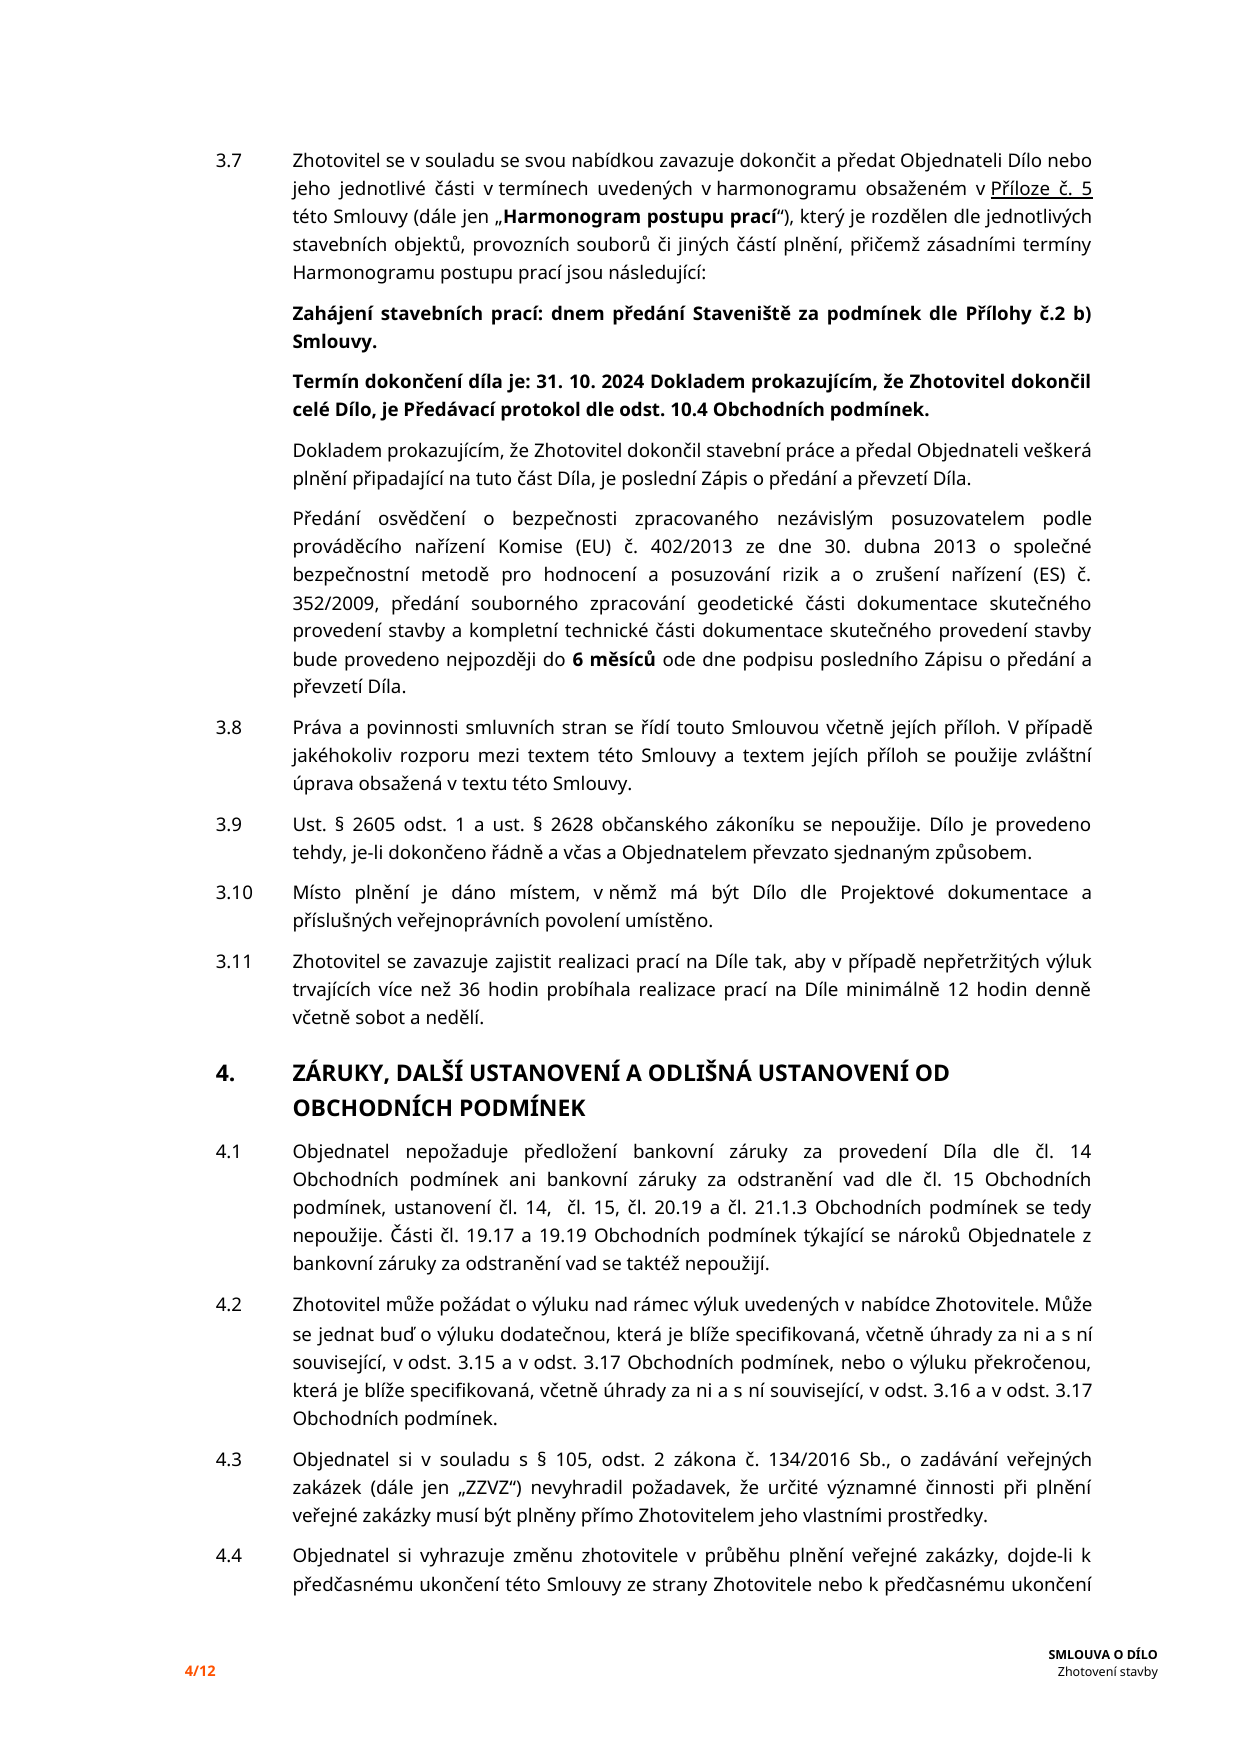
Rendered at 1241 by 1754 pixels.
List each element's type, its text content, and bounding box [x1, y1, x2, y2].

text Ust. § 2605 odst. 1 a ust. § 2628 občanského zákoníku se nepoužije. Dílo je provedeno tehdy, je-li dokončeno řádně a včas a Objednatelem převzato sjednaným způsobem. [216, 811, 1093, 864]
text Místo plnění je dáno místem, v němž má být Dílo dle Projektové dokumentace a příslušných veřejnoprávních povolení umístěno. [216, 879, 1093, 933]
text Práva a povinnosti smluvních stran se řídí touto Smlouvou včetně jejích příloh. V případě jakéhokoliv rozporu mezi textem této Smlouvy a textem jejích příloh se použije zvláštní úprava obsažená v textu této Smlouvy. [216, 714, 1093, 796]
text Předání osvědčení o bezpečnosti zpracovaného nezávislým posuzovatelem podle prováděcího nařízení Komise (EU) č. 402/2013 ze dne 30. dubna 2013 o společné bezpečnostní metodě pro hodnocení a posuzování rizik a o zrušení nařízení (ES) č. 352/2009, předání souborného zpracování geodetické části dokumentace skutečného provedení stavby a kompletní technické části dokumentace skutečného provedení stavby bude provedeno nejpozději do 6 měsíců ode dne podpisu posledního Zápisu o předání a převzetí Díla. [292, 506, 1093, 699]
text Objednatel si v souladu s § 105, odst. 2 zákona č. 134/2016 Sb., o zadávání veřejných zakázek (dále jen „ZZVZ“) nevyhradil požadavek, že určité významné činnosti při plnění veřejné zakázky musí být plněny přímo Zhotovitelem jeho vlastními prostředky. [216, 1446, 1093, 1528]
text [216, 1543, 1093, 1596]
text Dokladem prokazujícím, že Zhotovitel dokončil stavební práce a předal Objednateli veškerá plnění připadající na tuto část Díla, je poslední Zápis o předání a převzetí Díla. [292, 437, 1093, 491]
text Zhotovitel se v souladu se svou nabídkou zavazuje dokončit a předat Objednateli Dílo nebo jeho jednotlivé části v termínech uvedených v harmonogramu obsaženém v Příloze č. 5 této Smlouvy (dále jen „Harmonogram postupu prací“), který je rozdělen dle jednotlivých stavebních objektů, provozních souborů či jiných částí plnění, přičemž zásadními termíny Harmonogramu postupu prací jsou následující: [216, 147, 1093, 285]
text Zhotovitel se zavazuje zajistit realizaci prací na Díle tak, aby v případě nepřetržitých výluk trvajících více než 36 hodin probíhala realizace prací na Díle minimálně 12 hodin denně včetně sobot a nedělí. [216, 948, 1093, 1029]
text Zhotovitel může požádat o výluku nad rámec výluk uvedených v nabídce Zhotovitele. Může se jednat buď o výluku dodatečnou, která je blíže specifikovaná, včetně úhrady za ni a s ní související, v odst. 3.15 a v odst. 3.17 Obchodních podmínek, nebo o výluku překročenou, která je blíže specifikovaná, včetně úhrady za ni a s ní související, v odst. 3.16 a v odst. 3.17 Obchodních podmínek. [216, 1291, 1093, 1431]
text Zahájení stavebních prací: dnem předání Staveniště za podmínek dle Přílohy č.2 b) Smlouvy. [292, 300, 1093, 354]
text ZÁRUKY, DALŠÍ USTANOVENÍ A ODLIŠNÁ USTANOVENÍ OD OBCHODNÍCH PODMÍNEK [216, 1057, 1093, 1123]
text Objednatel nepožaduje předložení bankovní záruky za provedení Díla dle čl. 14 Obchodních podmínek ani bankovní záruky za odstranění vad dle čl. 15 Obchodních podmínek, ustanovení čl. 14, čl. 15, čl. 20.19 a čl. 21.1.3 Obchodních podmínek se tedy nepoužije. Části čl. 19.17 a 19.19 Obchodních podmínek týkající se nároků Objednatele z bankovní záruky za odstranění vad se taktéž nepoužijí. [216, 1138, 1093, 1276]
text Termín dokončení díla je: 31. 10. 2024 Dokladem prokazujícím, že Zhotovitel dokončil celé Dílo, je Předávací protokol dle odst. 10.4 Obchodních podmínek. [292, 369, 1093, 422]
